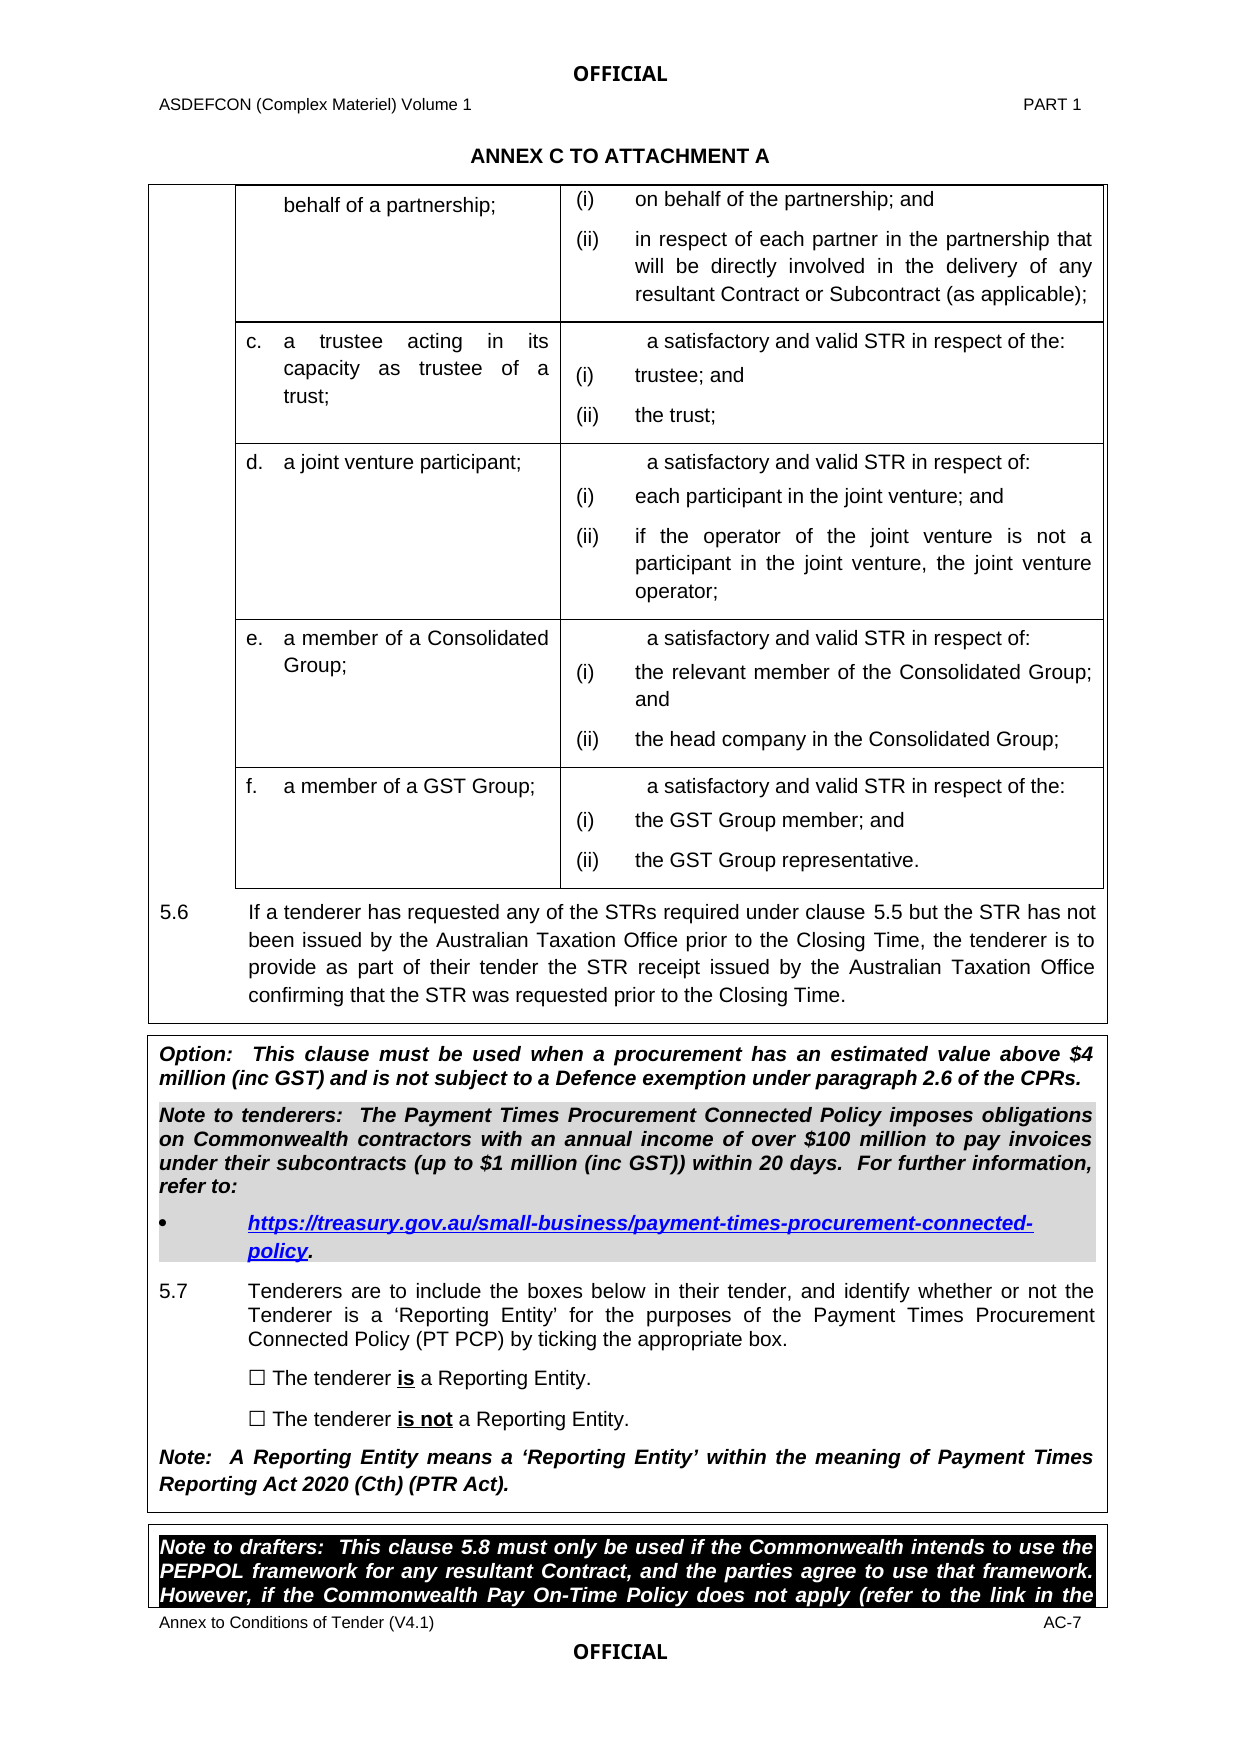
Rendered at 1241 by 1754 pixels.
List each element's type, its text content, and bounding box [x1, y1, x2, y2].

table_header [149, 1525, 1107, 1607]
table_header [149, 185, 1107, 1023]
table_header Option: This clause must be used when a procurement has an estimated value above $4 million (inc GST) and is not subject to a Defence exemption under paragraph 2.6 of the CPRs. Note to tenderers: The Payment Times Procurement Connected Policy imposes obligations on Commonwealth contractors with an annual income of over $100 million to pay invoices under their subcontracts (up to $1 million (inc GST)) within 20 days. For further information, refer to: https://treasury.gov.au/small-business/payment-times-procurement-connected-policy. Tenderers are to include the boxes below in their tender, and identify whether or not the Tenderer is a ‘Reporting Entity’ for the purposes of the Payment Times Procurement Connected Policy (PT PCP) by ticking the appropriate box. The tenderer is a Reporting Entity. The tenderer is not a Reporting Entity. Note: A Reporting Entity means a ‘Reporting Entity’ within the meaning of Payment Times Reporting Act 2020 (Cth) (PTR Act). [148, 1036, 1107, 1512]
